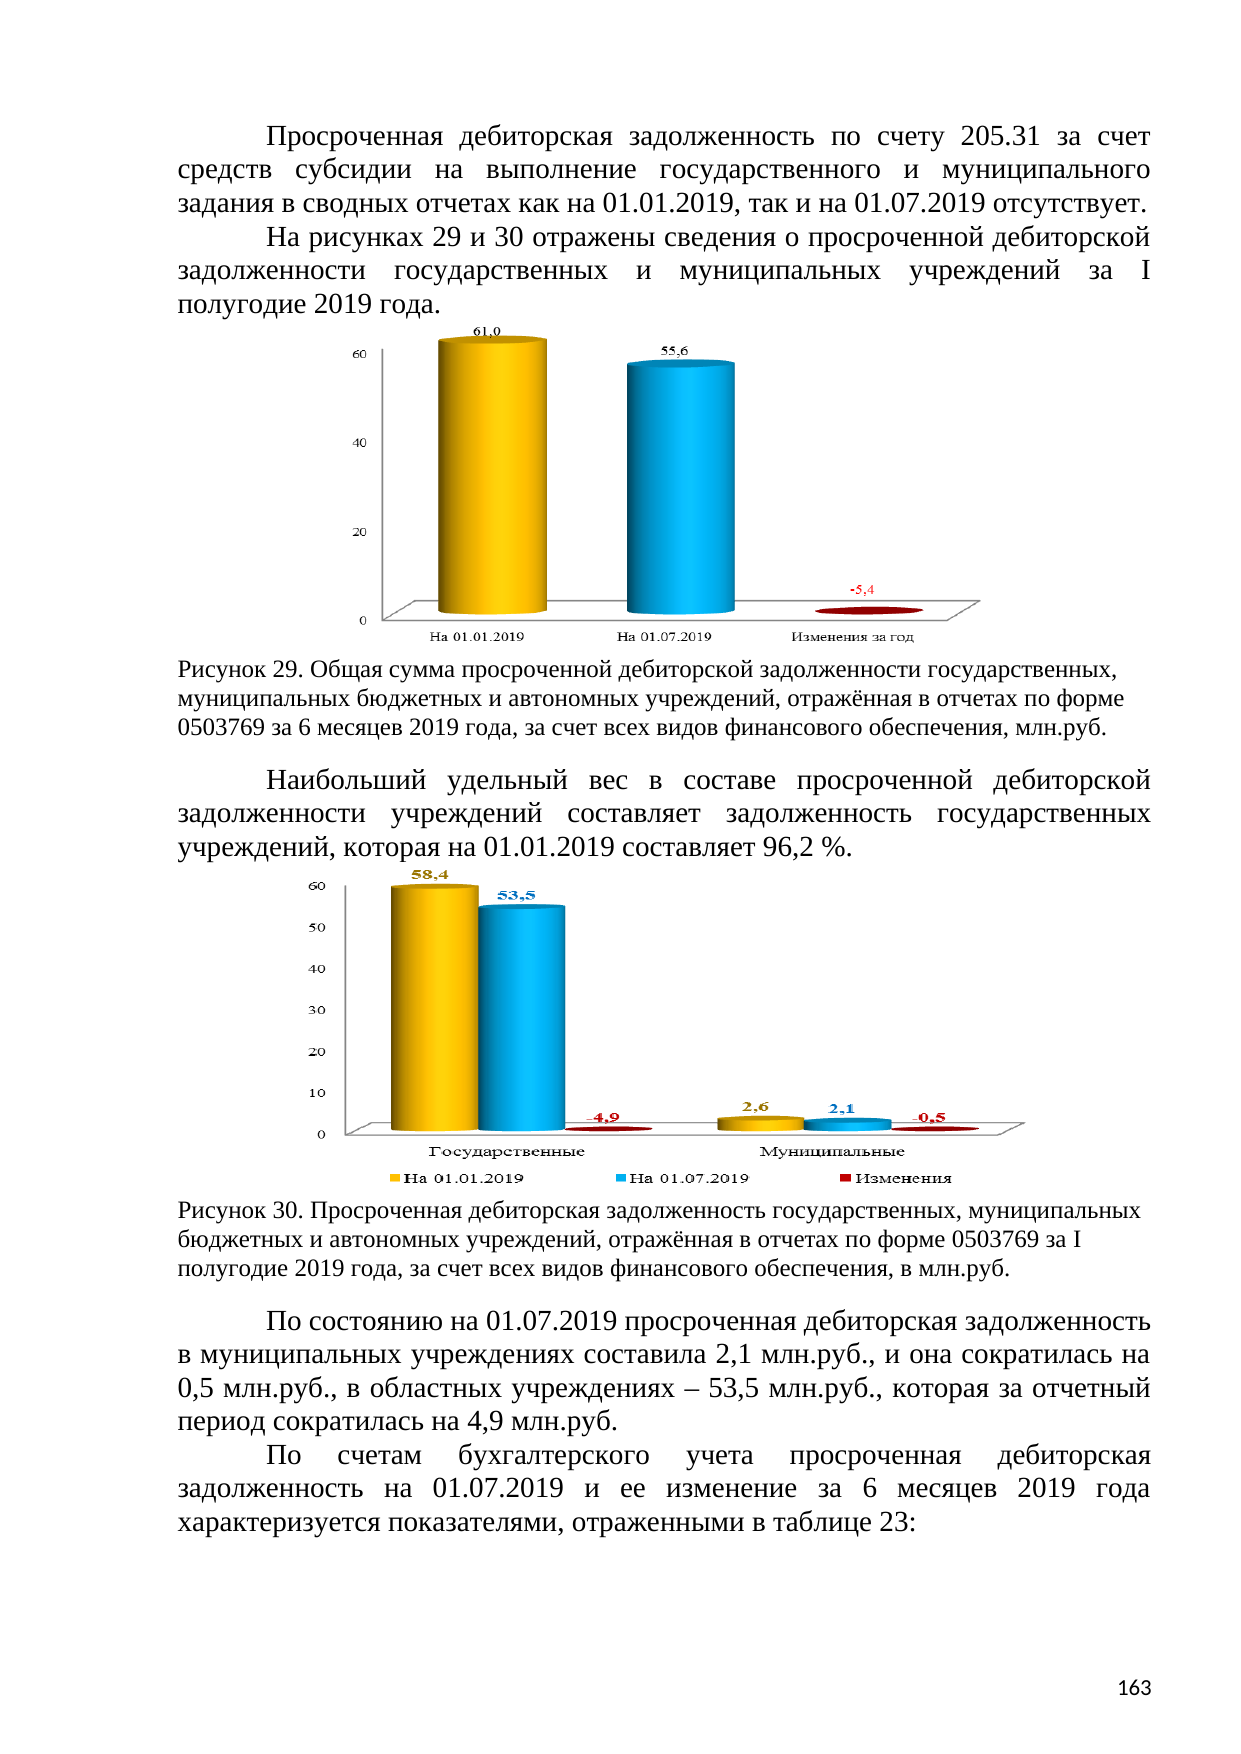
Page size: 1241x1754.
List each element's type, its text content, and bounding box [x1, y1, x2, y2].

text Рисунок 29. Общая сумма просроченной дебиторской задолженности государственных, муниципальных бюджетных и автономных учреждений, отражённая в отчетах по форме 0503769 за 6 месяцев 2019 года, за счет всех видов финансового обеспечения, млн.руб. [177, 654, 1152, 741]
text На рисунках 29 и 30 отражены сведения о просроченной дебиторской задолженности государственных и муниципальных учреждений за I полугодие 2019 года. [177, 219, 1152, 319]
text Просроченная дебиторская задолженность по счету 205.31 за счет средств субсидии на выполнение государственного и муниципального задания в сводных отчетах как на 01.01.2019, так и на 01.07.2019 отсутствует. [177, 118, 1152, 219]
picture [339, 319, 990, 649]
picture [294, 862, 1035, 1189]
text По состоянию на 01.07.2019 просроченная дебиторская задолженность в муниципальных учреждениях составила 2,1 млн.руб., и она сократилась на 0,5 млн.руб., в областных учреждениях – 53,5 млн.руб., которая за отчетный период сократилась на 4,9 млн.руб. [177, 1303, 1152, 1437]
text Наибольший удельный вес в составе просроченной дебиторской задолженности учреждений составляет задолженность государственных учреждений, которая на 01.01.2019 составляет 96,2 %. [177, 762, 1152, 863]
text Рисунок 30. Просроченная дебиторская задолженность государственных, муниципальных бюджетных и автономных учреждений, отражённая в отчетах по форме 0503769 за I полугодие 2019 года, за счет всех видов финансового обеспечения, в млн.руб. [177, 1195, 1152, 1282]
text По счетам бухгалтерского учета просроченная дебиторская задолженность на 01.07.2019 и ее изменение за 6 месяцев 2019 года характеризуется показателями, отраженными в таблице 23: [177, 1437, 1152, 1538]
